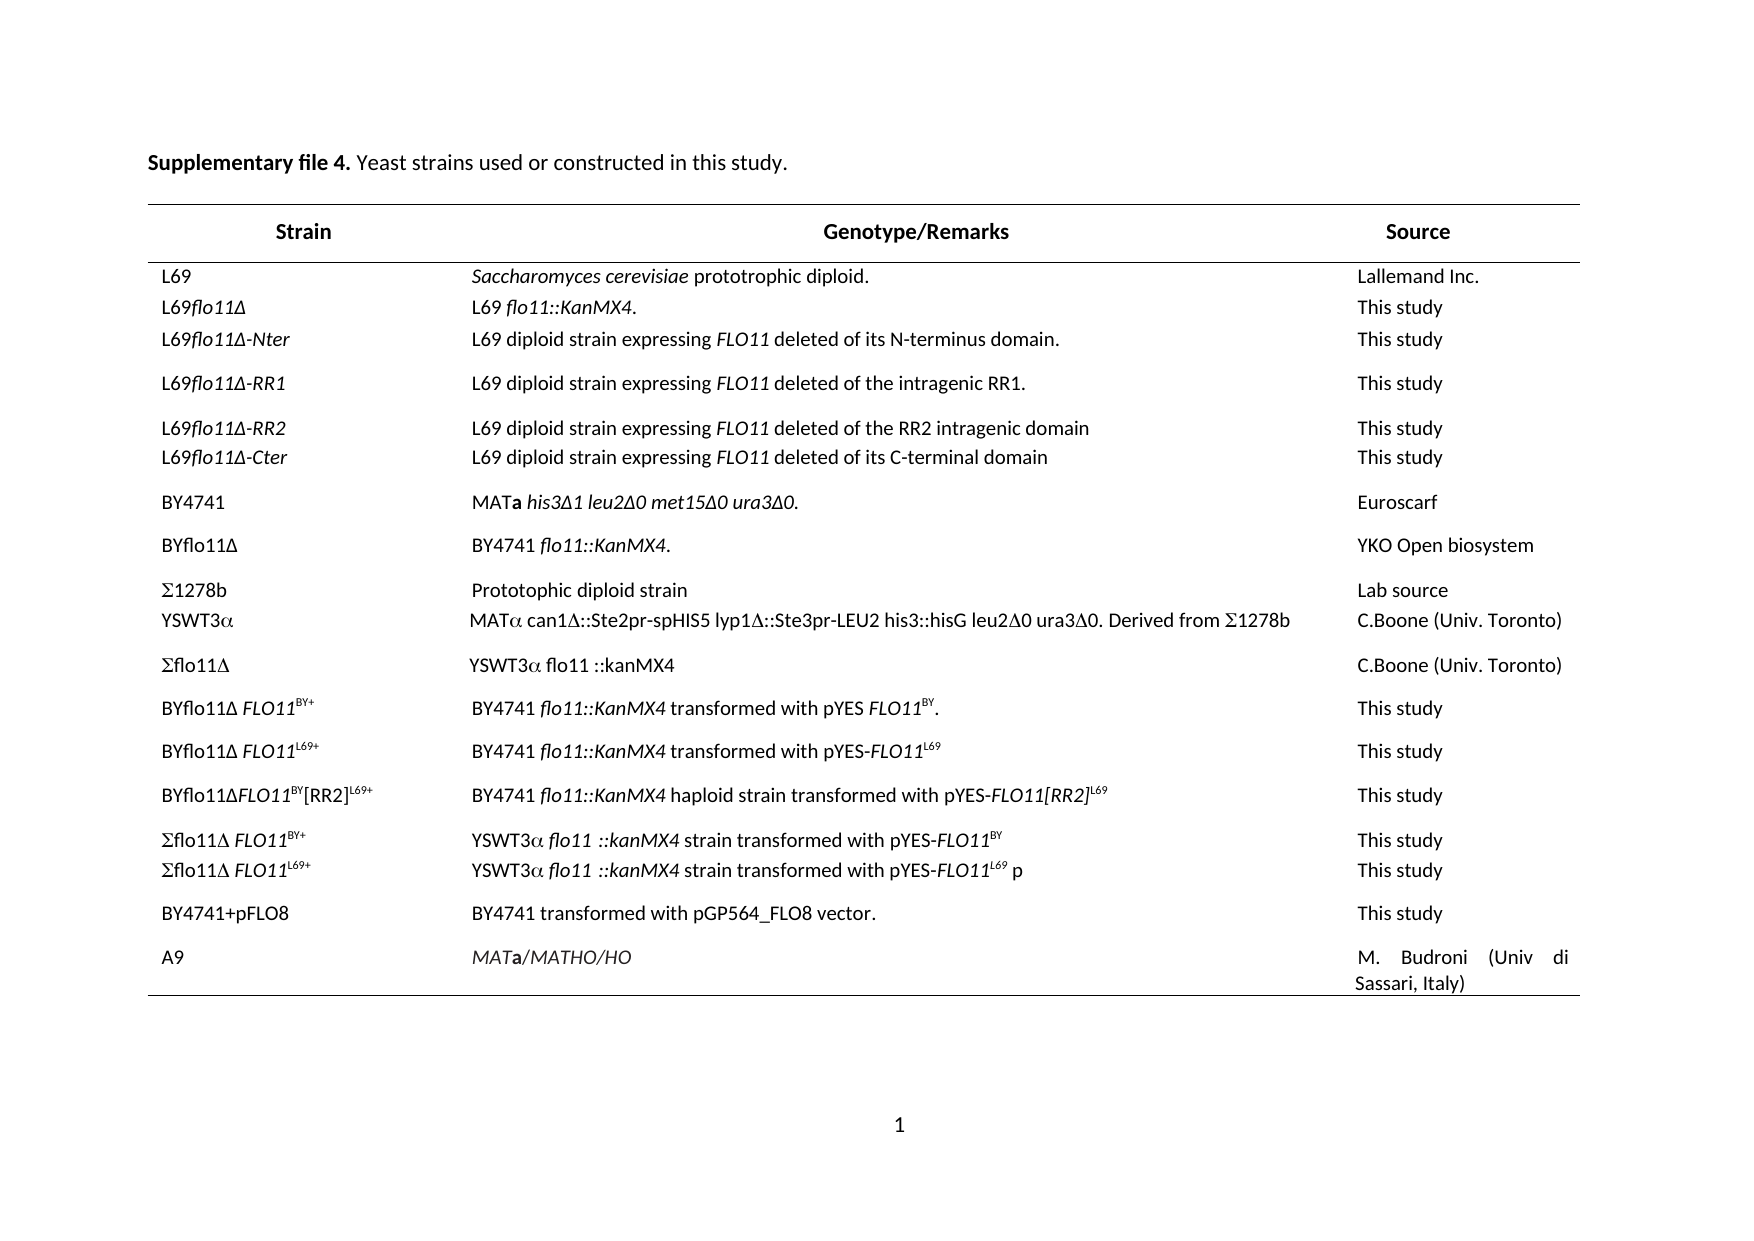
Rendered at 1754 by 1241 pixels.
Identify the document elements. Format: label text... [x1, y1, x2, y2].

table_cell L69flo11∆-RR2 [148, 415, 458, 444]
table_cell This study [1344, 783, 1580, 827]
table_cell This study [1344, 444, 1580, 489]
table_cell MATa/MATHO/HO [458, 945, 1344, 995]
table_cell L69flo11∆-Nter [148, 326, 458, 371]
table_cell Lallemand Inc. [1344, 263, 1580, 294]
table_cell YSWT3 flo11 ::kanMX4 strain transformed with pYES-FLO11L69 p [458, 858, 1344, 900]
table_cell L69 diploid strain expressing FLO11 deleted of the intragenic RR1. [458, 371, 1344, 415]
table_cell Saccharomyces cerevisiae prototrophic diploid. [458, 263, 1344, 294]
table_cell M. Budroni (Univ di Sassari, Italy) [1344, 945, 1580, 995]
table_cell L69flo11∆-RR1 [148, 371, 458, 415]
table_cell flo11 FLO11L69+ [148, 858, 458, 900]
table_cell YSWT3 flo11 ::kanMX4 strain transformed with pYES-FLO11BY [458, 828, 1344, 857]
table_cell BY4741 flo11::KanMX4 transformed with pYES-FLO11L69 [458, 739, 1344, 783]
table_cell 1278b [148, 577, 458, 607]
table_cell MAT can1::Ste2pr-spHIS5 lyp1::Ste3pr-LEU2 his3::hisG leu20 ura30. Derived from 1278b [458, 607, 1344, 652]
table_cell This study [1344, 858, 1580, 900]
table_header Strain [148, 205, 458, 262]
table_cell YSWT3 flo11 ::kanMX4 [458, 652, 1344, 695]
table_cell L69 diploid strain expressing FLO11 deleted of the RR2 intragenic domain [458, 415, 1344, 444]
table_cell This study [1344, 326, 1580, 371]
table_cell flo11 FLO11BY+ [148, 828, 458, 857]
table_header Source [1373, 205, 1580, 262]
table_cell flo11 [148, 652, 458, 695]
table_cell This study [1344, 828, 1580, 857]
table_cell BY4741 flo11::KanMX4. [458, 533, 1344, 577]
table_cell This study [1344, 294, 1580, 326]
table_cell A9 [148, 945, 458, 995]
table_cell BY4741 flo11::KanMX4 haploid strain transformed with pYES-FLO11[RR2]L69 [458, 783, 1344, 827]
table_cell BYflo11∆ FLO11L69+ [148, 739, 458, 783]
table_cell This study [1344, 371, 1580, 415]
text Supplementary file 4. Yeast strains used or constructed in this study. [148, 148, 1606, 176]
table_cell L69 diploid strain expressing FLO11 deleted of its C-terminal domain [458, 444, 1344, 489]
table_cell BY4741 flo11::KanMX4 transformed with pYES FLO11BY. [458, 695, 1344, 738]
table_cell L69flo11∆-Cter [148, 444, 458, 489]
table_cell This study [1344, 415, 1580, 444]
table_cell YSWT3 [148, 607, 458, 652]
table_cell C.Boone (Univ. Toronto) [1344, 652, 1580, 695]
table_cell L69 [148, 263, 458, 294]
table_cell L69flo11∆ [148, 294, 458, 326]
table_cell BY4741 [148, 489, 458, 533]
table_cell L69 flo11::KanMX4. [458, 294, 1344, 326]
table_cell BYflo11∆FLO11BY[RR2]L69+ [148, 783, 458, 827]
table_cell L69 diploid strain expressing FLO11 deleted of its N-terminus domain. [458, 326, 1344, 371]
table_cell BYflo11∆ FLO11BY+ [148, 695, 458, 738]
table_cell Prototophic diploid strain [458, 577, 1344, 607]
table_cell Euroscarf [1344, 489, 1580, 533]
table_cell MATa his3Δ1 leu2Δ0 met15Δ0 ura3Δ0. [458, 489, 1344, 533]
table_cell BY4741 transformed with pGP564_FLO8 vector. [458, 900, 1344, 944]
table_cell C.Boone (Univ. Toronto) [1344, 607, 1580, 652]
table_cell Lab source [1344, 577, 1580, 607]
table_cell This study [1344, 695, 1580, 738]
table_header Genotype/Remarks [458, 205, 1373, 262]
table_cell This study [1344, 739, 1580, 783]
table_cell YKO Open biosystem [1344, 533, 1580, 577]
table_cell BYflo11∆ [148, 533, 458, 577]
table_cell BY4741+pFLO8 [148, 900, 458, 944]
table_cell This study [1344, 900, 1580, 944]
